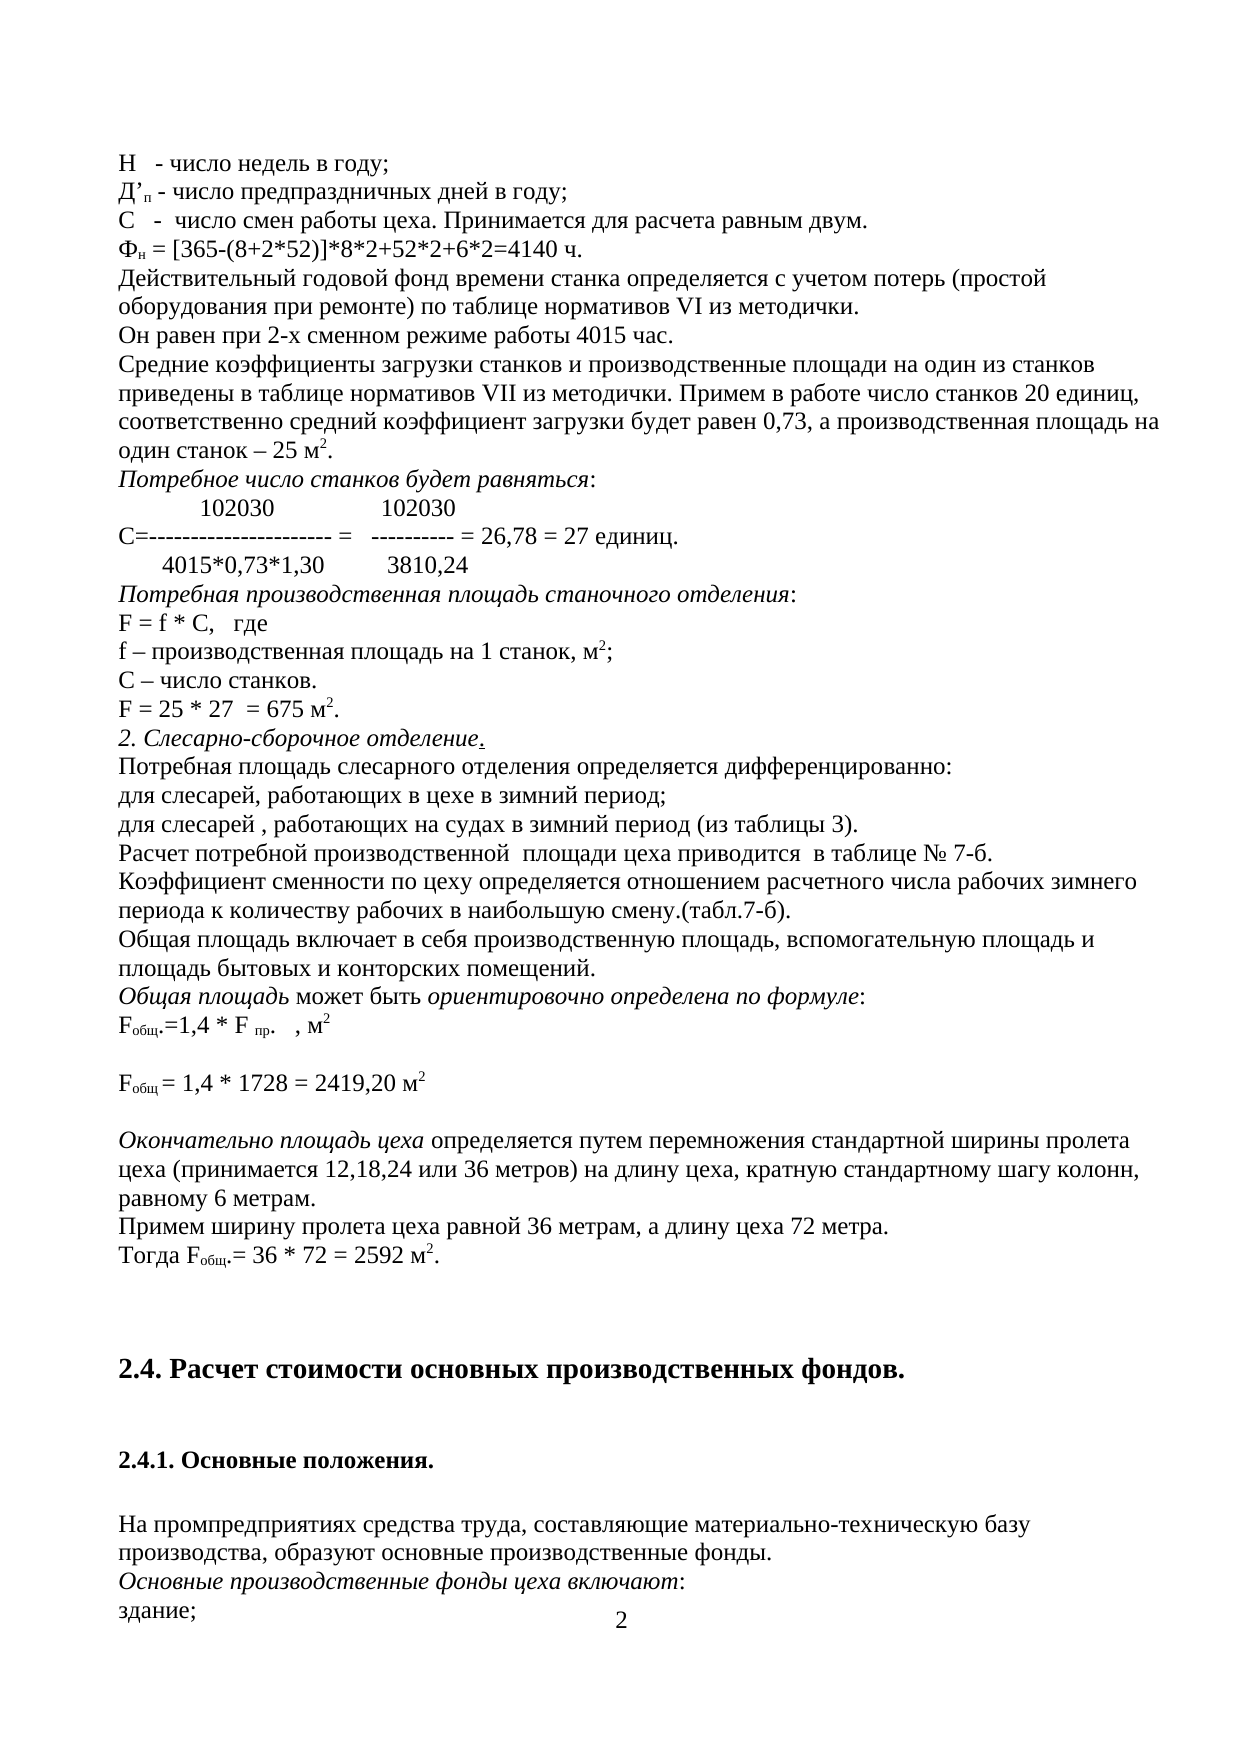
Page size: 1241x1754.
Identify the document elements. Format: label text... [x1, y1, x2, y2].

text Fобщ.=1,4 * F пр. , м2 [118, 1010, 1181, 1039]
text Основные производственные фонды цеха включают: [118, 1566, 1181, 1595]
text Тогда Fобщ.= 36 * 72 = 2592 м2. [118, 1240, 1181, 1269]
text для слесарей , работающих на судах в зимний период (из таблицы 3). [118, 809, 1181, 838]
text Он равен при 2-х сменном режиме работы 4015 час. [118, 320, 1181, 349]
text здание; [118, 1595, 1181, 1624]
text Fобщ = 1,4 * 1728 = 2419,20 м2 [118, 1068, 1181, 1096]
text Действительный годовой фонд времени станка определяется с учетом потерь (простой оборудования при ремонте) по таблице нормативов VI из методички. [118, 263, 1181, 320]
text Коэффициент сменности по цеху определяется отношением расчетного числа рабочих зимнего периода к количеству рабочих в наибольшую смену.(табл.7-б). [118, 866, 1181, 924]
text Окончательно площадь цеха определяется путем перемножения стандартной ширины пролета цеха (принимается 12,18,24 или 36 метров) на длину цеха, кратную стандартному шагу колонн, равному 6 метрам. [118, 1125, 1181, 1211]
text С - число смен работы цеха. Принимается для расчета равным двум. [118, 205, 1181, 234]
text Н - число недель в году; [118, 148, 1181, 176]
text На промпредприятиях средства труда, составляющие материально-техническую базу производства, образуют основные производственные фонды. [118, 1509, 1181, 1566]
text Фн = [365-(8+2*52)]*8*2+52*2+6*2=4140 ч. [118, 234, 1181, 263]
subtitle 2.4. Расчет стоимости основных производственных фондов. [118, 1351, 1181, 1385]
text Потребная площадь слесарного отделения определяется дифференцированно: [118, 751, 1181, 780]
text 2. Слесарно-сборочное отделение. [118, 723, 1181, 751]
text Расчет потребной производственной площади цеха приводится в таблице № 7-б. [118, 838, 1181, 866]
text для слесарей, работающих в цехе в зимний период; [118, 780, 1181, 809]
text F = 25 * 27 = 675 м2. [118, 694, 1181, 723]
text Д’п - число предпраздничных дней в году; [118, 176, 1181, 205]
text Примем ширину пролета цеха равной 36 метрам, а длину цеха 72 метра. [118, 1211, 1181, 1240]
text С – число станков. [118, 665, 1181, 694]
text 102030 102030 [118, 493, 1181, 521]
text Общая площадь включает в себя производственную площадь, вспомогательную площадь и площадь бытовых и конторских помещений. [118, 924, 1181, 981]
text Потребная производственная площадь станочного отделения: [118, 579, 1181, 608]
text Потребное число станков будет равняться: [118, 464, 1181, 493]
text F = f * С, где [118, 608, 1181, 636]
text Средние коэффициенты загрузки станков и производственные площади на один из станков приведены в таблице нормативов VII из методички. Примем в работе число станков 20 единиц, соответственно средний коэффициент загрузки будет равен 0,73, а производственная площадь на один станок – 25 м2. [118, 349, 1181, 464]
text 4015*0,73*1,30 3810,24 [118, 550, 1181, 579]
text Общая площадь может быть ориентировочно определена по формуле: [118, 981, 1181, 1010]
subtitle 2.4.1. Основные положения. [118, 1445, 1181, 1474]
text f – производственная площадь на 1 станок, м2; [118, 636, 1181, 665]
text С=---------------------- = ---------- = 26,78 = 27 единиц. [118, 521, 1181, 550]
